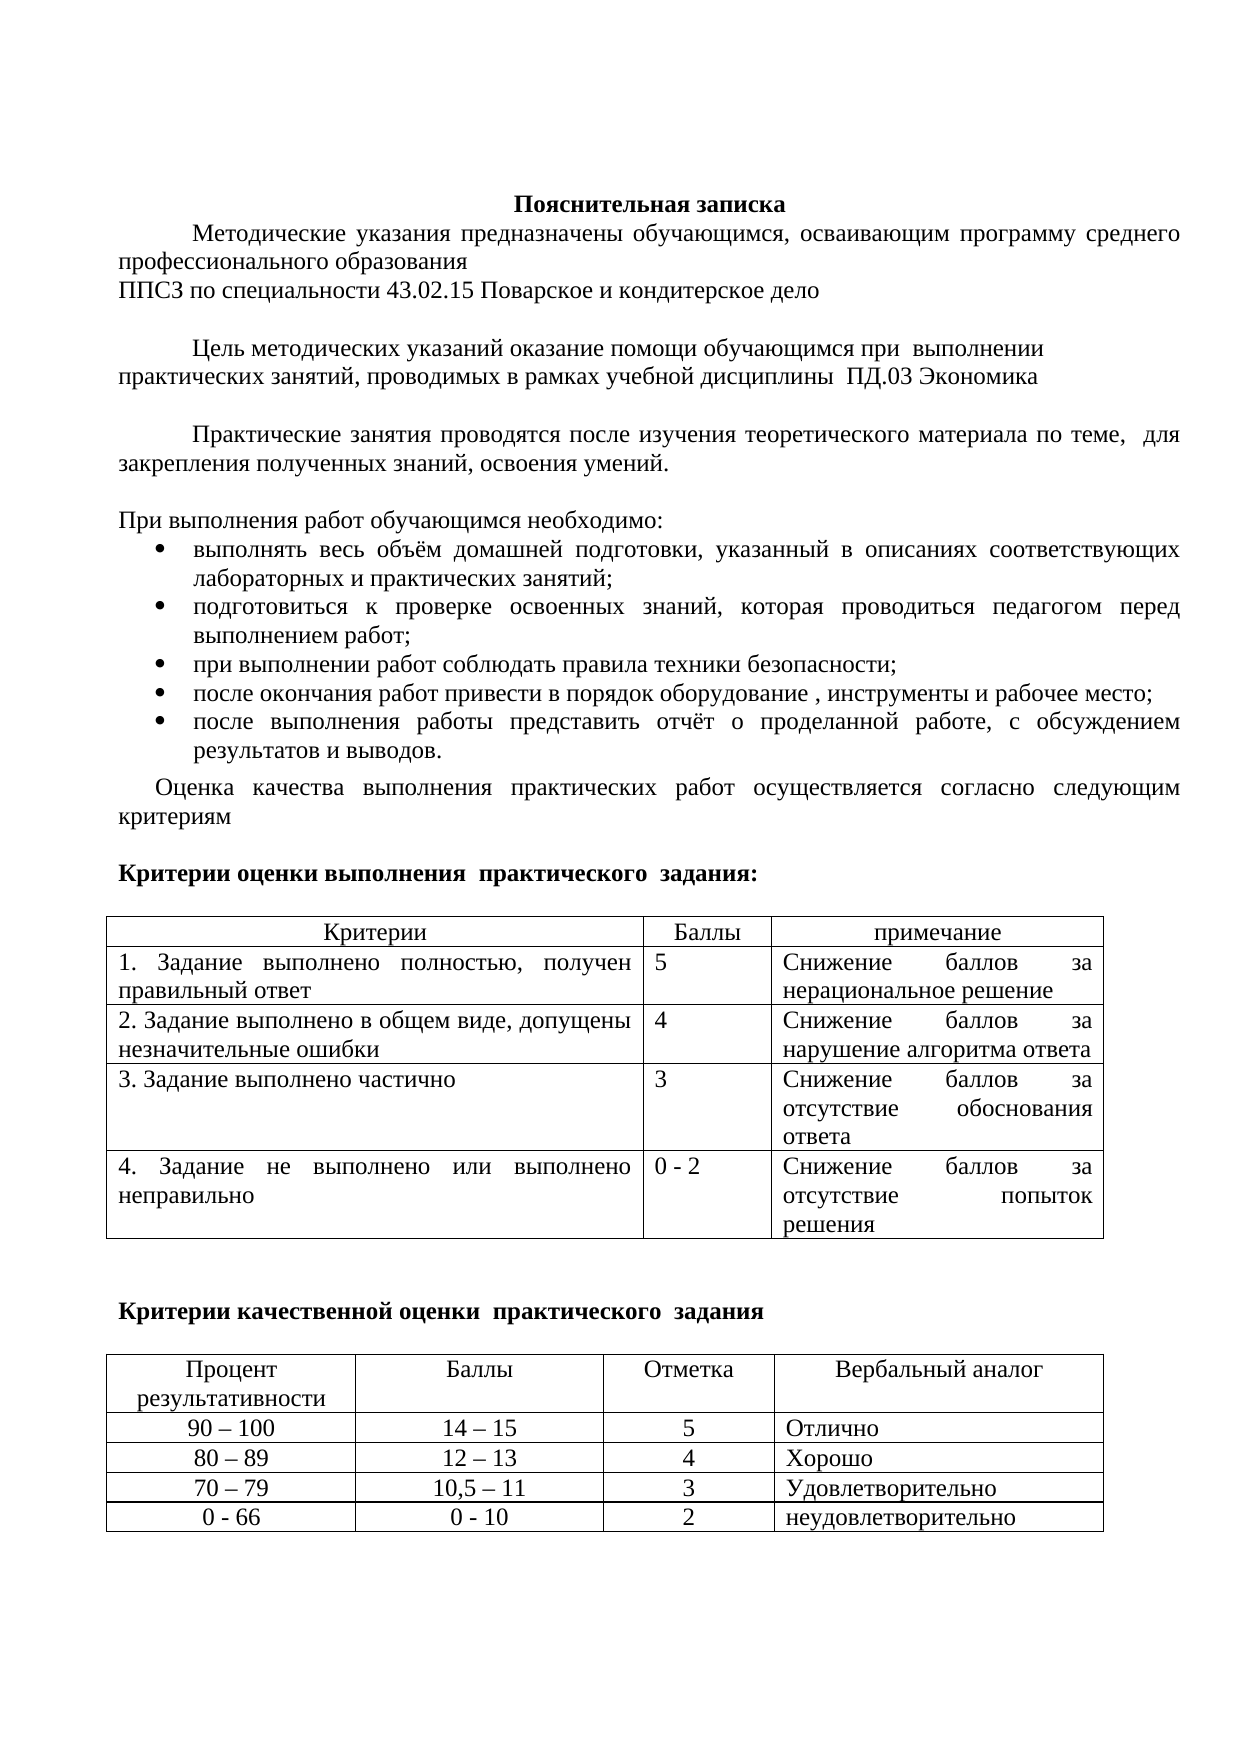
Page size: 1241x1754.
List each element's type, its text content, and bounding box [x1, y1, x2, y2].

table_cell 90 – 100 [107, 1413, 355, 1442]
table_cell 2 [604, 1503, 774, 1531]
list подготовиться к проверке освоенных знаний, которая проводиться педагогом перед выполнением работ; [156, 591, 1181, 649]
table_cell 0 - 66 [107, 1503, 355, 1531]
text При выполнения работ обучающимся необходимо: [118, 505, 1181, 534]
text Методические указания предназначены обучающимся, осваивающим программу среднего профессионального образования [118, 218, 1181, 275]
list при выполнении работ соблюдать правила техники безопасности; [156, 649, 1181, 678]
table_header Процент результативности [107, 1355, 355, 1412]
table_cell 0 - 2 [644, 1151, 771, 1237]
table_cell 2. Задание выполнено в общем виде, допущены незначительные ошибки [107, 1005, 643, 1063]
table_header Критерии [107, 917, 643, 946]
table_cell 3. Задание выполнено частично [107, 1064, 643, 1150]
table_cell 3 [644, 1064, 771, 1150]
table_cell Снижение баллов за нерациональное решение [772, 947, 1103, 1004]
table_cell Отлично [775, 1413, 1103, 1442]
text Пояснительная записка [118, 189, 1181, 218]
table_cell Хорошо [775, 1443, 1103, 1472]
table_cell 4 [604, 1443, 774, 1472]
table_cell 12 – 13 [356, 1443, 603, 1472]
table_cell неудовлетворительно [775, 1503, 1103, 1531]
table_header Вербальный аналог [775, 1355, 1103, 1412]
table_cell 4 [644, 1005, 771, 1063]
text ППСЗ по специальности 43.02.15 Поварское и кондитерское дело [118, 275, 1181, 304]
table_header Баллы [356, 1355, 603, 1412]
table_cell Снижение баллов за нарушение алгоритма ответа [772, 1005, 1103, 1063]
list выполнять весь объём домашней подготовки, указанный в описаниях соответствующих лабораторных и практических занятий; [156, 534, 1181, 591]
table_cell Снижение баллов за отсутствие попыток решения [772, 1151, 1103, 1237]
table_cell 5 [604, 1413, 774, 1442]
table_cell 1. Задание выполнено полностью, получен правильный ответ [107, 947, 643, 1004]
table_cell 4. Задание не выполнено или выполнено неправильно [107, 1151, 643, 1237]
table_header Баллы [644, 917, 771, 946]
table_cell 10,5 – 11 [356, 1473, 603, 1501]
table_cell 5 [644, 947, 771, 1004]
table_cell 70 – 79 [107, 1473, 355, 1501]
text Цель методических указаний оказание помощи обучающимся при выполнении практических занятий, проводимых в рамках учебной дисциплины ПД.03 Экономика [118, 333, 1181, 390]
table_header Отметка [604, 1355, 774, 1412]
table_cell 3 [604, 1473, 774, 1501]
table_cell Снижение баллов за отсутствие обоснования ответа [772, 1064, 1103, 1150]
text Оценка качества выполнения практических работ осуществляется согласно следующим критериям [118, 772, 1181, 830]
table_cell 0 - 10 [356, 1503, 603, 1531]
table_cell Удовлетворительно [775, 1473, 1103, 1501]
text Критерии оценки выполнения практического задания: [118, 858, 1181, 887]
text Практические занятия проводятся после изучения теоретического материала по теме, для закрепления полученных знаний, освоения умений. [118, 419, 1181, 476]
list после выполнения работы представить отчёт о проделанной работе, с обсуждением результатов и выводов. [156, 706, 1181, 764]
text Критерии качественной оценки практического задания [118, 1296, 1181, 1325]
list после окончания работ привести в порядок оборудование , инструменты и рабочее место; [156, 678, 1181, 706]
table_cell 14 – 15 [356, 1413, 603, 1442]
table_cell 80 – 89 [107, 1443, 355, 1472]
table_header примечание [772, 917, 1103, 946]
